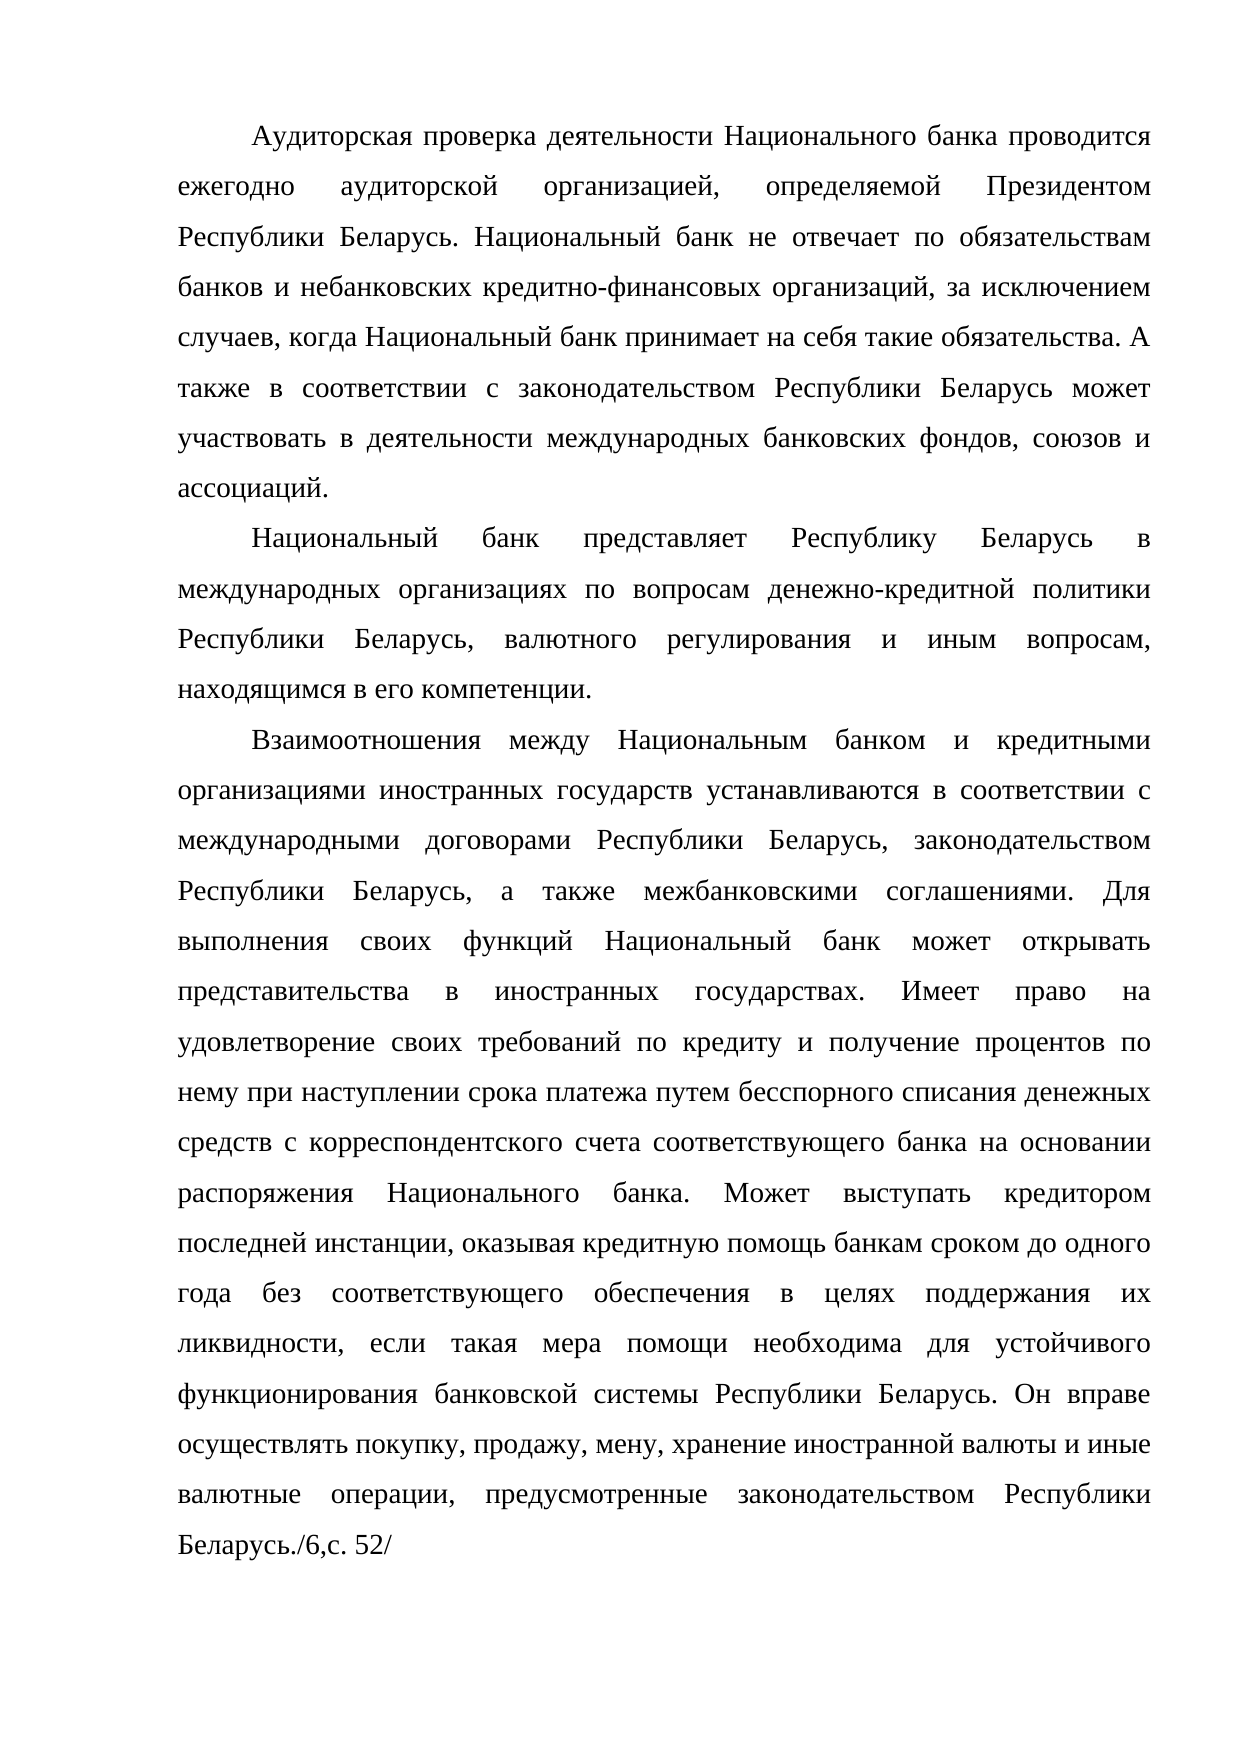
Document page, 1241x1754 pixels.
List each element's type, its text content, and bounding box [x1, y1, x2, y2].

text Национальный банк представляет Республику Беларусь в международных организациях по вопросам денежно-кредитной политики Республики Беларусь, валютного регулирования и иным вопросам, находящимся в его компетенции. [177, 521, 1152, 705]
text Аудиторская проверка деятельности Национального банка проводится ежегодно аудиторской организацией, определяемой Президентом Республики Беларусь. Национальный банк не отвечает по обязательствам банков и небанковских кредитно-финансовых организаций, за исключением случаев, когда Национальный банк принимает на себя такие обязательства. А также в соответствии с законодательством Республики Беларусь может участвовать в деятельности международных банковских фондов, союзов и ассоциаций. [177, 118, 1152, 504]
text Взаимоотношения между Национальным банком и кредитными организациями иностранных государств устанавливаются в соответствии с международными договорами Республики Беларусь, законодательством Республики Беларусь, а также межбанковскими соглашениями. Для выполнения своих функций Национальный банк может открывать представительства в иностранных государствах. Имеет право на удовлетворение своих требований по кредиту и получение процентов по нему при наступлении срока платежа путем бесспорного списания денежных средств с корреспондентского счета соответствующего банка на основании распоряжения Национального банка. Может выступать кредитором последней инстанции, оказывая кредитную помощь банкам сроком до одного года без соответствующего обеспечения в целях поддержания их ликвидности, если такая мера помощи необходима для устойчивого функционирования банковской системы Республики Беларусь. Он вправе осуществлять покупку, продажу, мену, хранение иностранной валюты и иные валютные операции, предусмотренные законодательством Республики Беларусь./6,с. 52/ [177, 722, 1152, 1560]
